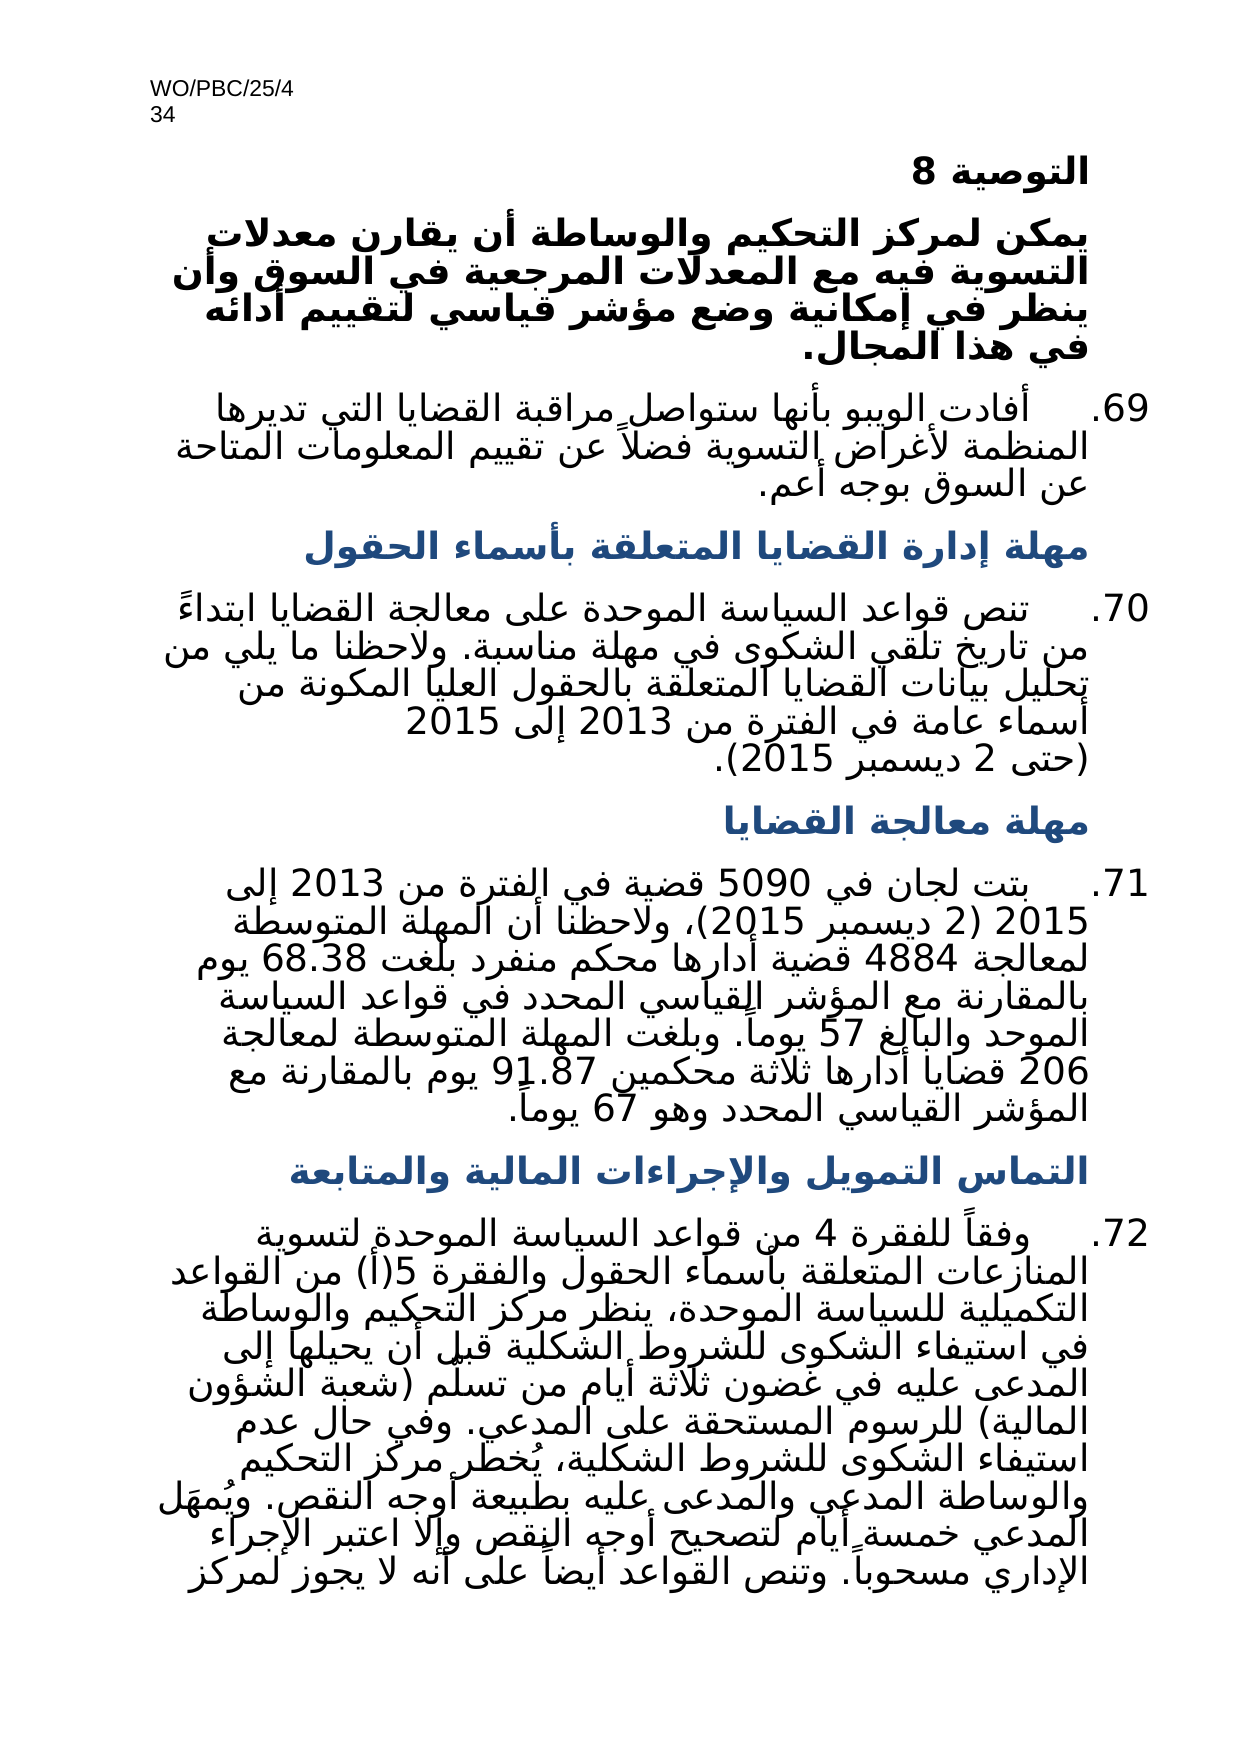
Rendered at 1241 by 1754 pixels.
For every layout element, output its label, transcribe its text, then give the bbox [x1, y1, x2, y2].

text بتت لجان في 5090 قضية في الفترة من 2013 إلى 2015 (2 ديسمبر 2015)، ولاحظنا أن المهلة المتوسطة لمعالجة 4884 قضية أدارها محكم منفرد بلغت 68.38 يوم بالمقارنة مع المؤشر القياسي المحدد في قواعد السياسة الموحد والبالغ 57 يوماً. وبلغت المهلة المتوسطة لمعالجة 206 قضايا أدارها ثلاثة محكمين 91.87 يوم بالمقارنة مع المؤشر القياسي المحدد وهو 67 يوماً. [150, 867, 1090, 1129]
subtitle مهلة إدارة القضايا المتعلقة بأسماء الحقول [150, 529, 1090, 567]
text التوصية 8 [150, 154, 1090, 192]
text أفادت الويبو بأنها ستواصل مراقبة القضايا التي تديرها المنظمة لأغراض التسوية فضلاً عن تقييم المعلومات المتاحة عن السوق بوجه أعم. [150, 392, 1090, 504]
text تنص قواعد السياسة الموحدة على معالجة القضايا ابتداءً من تاريخ تلقي الشكوى في مهلة مناسبة. ولاحظنا ما يلي من تحليل بيانات القضايا المتعلقة بالحقول العليا المكونة من أسماء عامة في الفترة من 2013 إلى 2015 (حتى 2 ديسمبر 2015). [150, 592, 1090, 779]
subtitle مهلة معالجة القضايا [150, 804, 1090, 842]
subtitle التماس التمويل والإجراءات المالية والمتابعة [150, 1154, 1090, 1192]
text يمكن لمركز التحكيم والوساطة أن يقارن معدلات التسوية فيه مع المعدلات المرجعية في السوق وأن ينظر في إمكانية وضع مؤشر قياسي لتقييم أدائه في هذا المجال. [150, 217, 1090, 367]
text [150, 1217, 1090, 1592]
